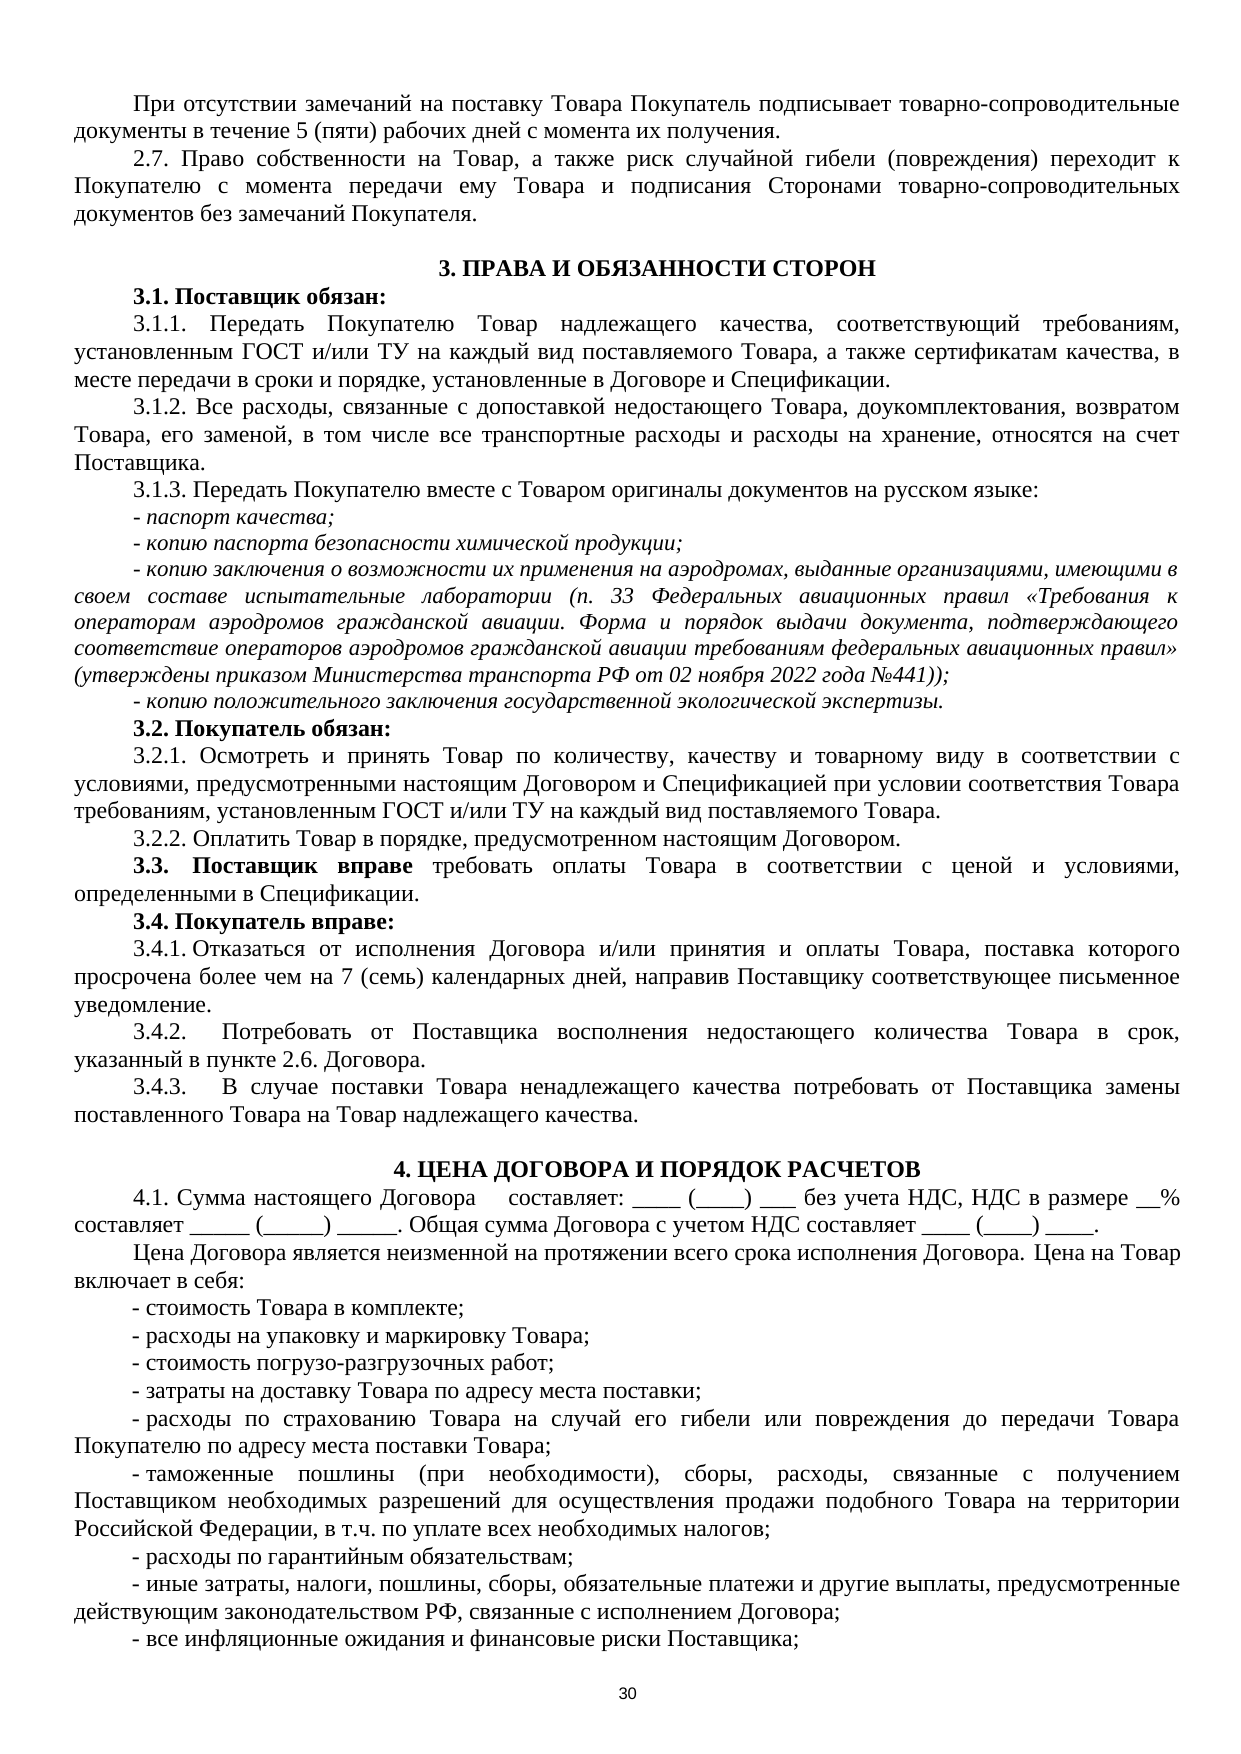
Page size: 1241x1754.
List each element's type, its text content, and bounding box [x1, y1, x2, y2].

text - стоимость погрузо-разгрузочных работ; [74, 1348, 1181, 1376]
text - таможенные пошлины (при необходимости), сборы, расходы, связанные с получением Поставщиком необходимых разрешений для осуществления продажи подобного Товара на территории Российской Федерации, в т.ч. по уплате всех необходимых налогов; [74, 1459, 1181, 1542]
text 3.2. Покупатель обязан: [74, 713, 1181, 741]
text 3.1.1. Передать Покупателю Товар надлежащего качества, соответствующий требованиям, установленным ГОСТ и/или ТУ на каждый вид поставляемого Товара, а также сертификатам качества, в месте передачи в сроки и порядке, установленные в Договоре и Спецификации. [74, 309, 1181, 392]
text 3.4.3. В случае поставки Товара ненадлежащего качества потребовать от Поставщика замены поставленного Товара на Товар надлежащего качества. [74, 1072, 1181, 1128]
text - затраты на доставку Товара по адресу места поставки; [74, 1376, 1181, 1404]
text - копию положительного заключения государственной экологической экспертизы. [74, 687, 1181, 713]
text 3.3. Поставщик вправе требовать оплаты Товара в соответствии с ценой и условиями, определенными в Спецификации. [74, 852, 1181, 907]
text - стоимость Товара в комплекте; [74, 1293, 1181, 1321]
text 3. ПРАВА И ОБЯЗАННОСТИ СТОРОН [74, 254, 1181, 282]
text 3.1.3. Передать Покупателю вместе с Товаром оригиналы документов на русском языке: [74, 475, 1181, 503]
text - расходы по страхованию Товара на случай его гибели или повреждения до передачи Товара Покупателю по адресу места поставки Товара; [74, 1404, 1181, 1459]
text 3.1. Поставщик обязан: [74, 282, 1181, 309]
text 3.1.2. Все расходы, связанные с допоставкой недостающего Товара, доукомплектования, возвратом Товара, его заменой, в том числе все транспортные расходы и расходы на хранение, относятся на счет Поставщика. [74, 392, 1181, 475]
text - паспорт качества; [74, 503, 1181, 529]
text 3.2.2. Оплатить Товар в порядке, предусмотренном настоящим Договором. [74, 824, 1181, 852]
text - расходы по гарантийным обязательствам; [74, 1542, 1181, 1569]
text - расходы на упаковку и маркировку Товара; [74, 1321, 1181, 1348]
text 3.4. Покупатель вправе: [74, 907, 1181, 934]
text 3.4.2. Потребовать от Поставщика восполнения недостающего количества Товара в срок, указанный в пункте 2.6. Договора. [74, 1017, 1181, 1072]
text 4. ЦЕНА ДОГОВОРА И ПОРЯДОК РАСЧЕТОВ [74, 1155, 1181, 1183]
text 2.7. Право собственности на Товар, а также риск случайной гибели (повреждения) переходит к Покупателю с момента передачи ему Товара и подписания Сторонами товарно-сопроводительных документов без замечаний Покупателя. [74, 144, 1181, 227]
text 3.2.1. Осмотреть и принять Товар по количеству, качеству и товарному виду в соответствии с условиями, предусмотренными настоящим Договором и Спецификацией при условии соответствия Товара требованиям, установленным ГОСТ и/или ТУ на каждый вид поставляемого Товара. [74, 741, 1181, 824]
text Цена Договора является неизменной на протяжении всего срока исполнения Договора. Цена на Товар включает в себя: [74, 1238, 1181, 1293]
text - копию заключения о возможности их применения на аэродромах, выданные организациями, имеющими в своем составе испытательные лаборатории (п. 33 Федеральных авиационных правил «Требования к операторам аэродромов гражданской авиации. Форма и порядок выдачи документа, подтверждающего соответствие операторов аэродромов гражданской авиации требованиям федеральных авиационных правил» (утверждены приказом Министерства транспорта РФ от 02 ноября 2022 года №441)); [74, 555, 1181, 687]
text - иные затраты, налоги, пошлины, сборы, обязательные платежи и другие выплаты, предусмотренные действующим законодательством РФ, связанные с исполнением Договора; [74, 1569, 1181, 1624]
text - все инфляционные ожидания и финансовые риски Поставщика; [74, 1624, 1181, 1652]
text 4.1. Сумма настоящего Договора составляет: ____ (____) ___ без учета НДС, НДС в размере __% составляет _____ (_____) _____. Общая сумма Договора с учетом НДС составляет ____ (____) ____. [74, 1183, 1181, 1238]
text - копию паспорта безопасности химической продукции; [74, 529, 1181, 555]
text 3.4.1. Отказаться от исполнения Договора и/или принятия и оплаты Товара, поставка которого просрочена более чем на 7 (семь) календарных дней, направив Поставщику соответствующее письменное уведомление. [74, 934, 1181, 1017]
text При отсутствии замечаний на поставку Товара Покупатель подписывает товарно-сопроводительные документы в течение 5 (пяти) рабочих дней с момента их получения. [74, 89, 1181, 144]
